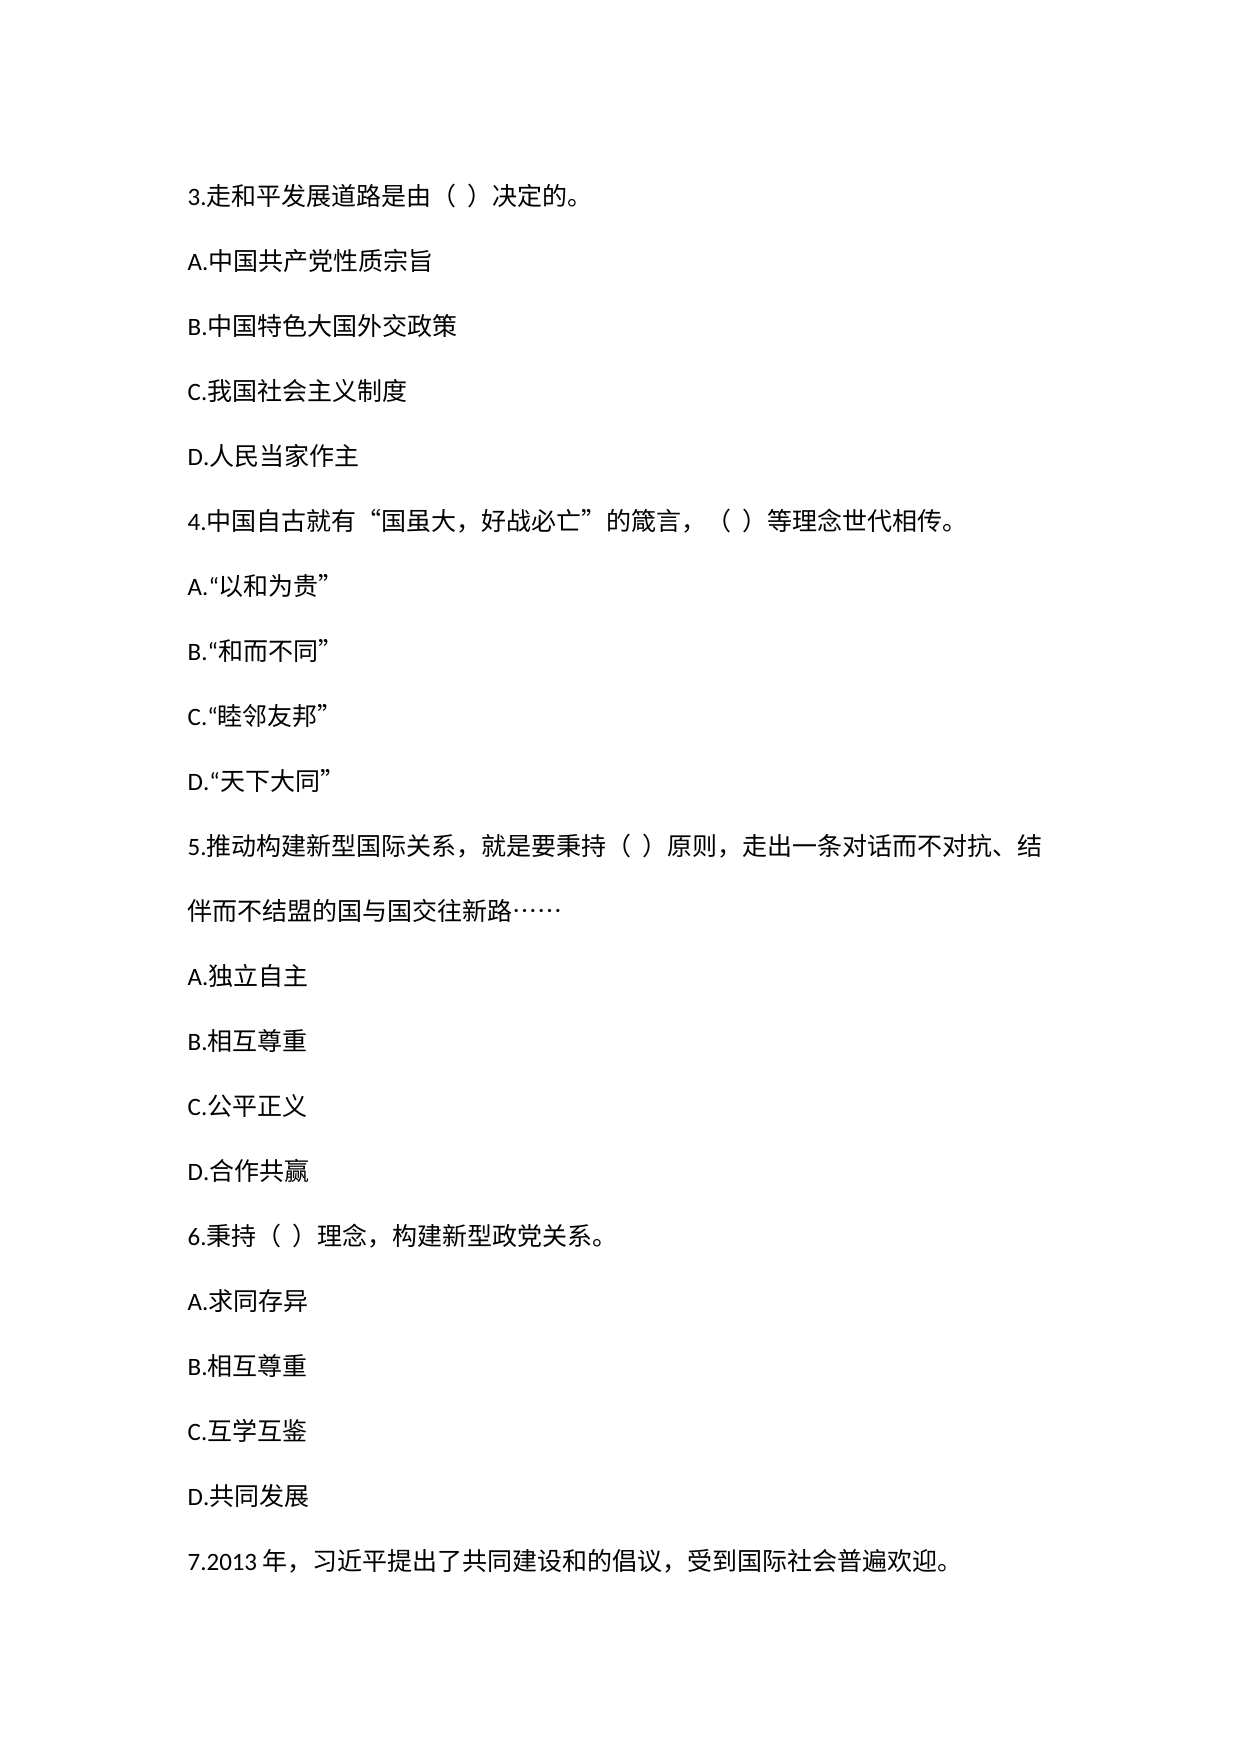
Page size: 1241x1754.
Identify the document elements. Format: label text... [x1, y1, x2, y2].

text D.合作共赢 [187, 1137, 1053, 1202]
text 5.推动构建新型国际关系，就是要秉持（ ）原则，走出一条对话而不对抗、结伴而不结盟的国与国交往新路…… [187, 812, 1053, 942]
text B.中国特色大国外交政策 [187, 292, 1053, 357]
text B.相互尊重 [187, 1332, 1053, 1397]
text C.公平正义 [187, 1072, 1053, 1137]
text 6.秉持（ ）理念，构建新型政党关系。 [187, 1202, 1053, 1267]
text D.“天下大同” [187, 747, 1053, 812]
text A.“以和为贵” [187, 552, 1053, 617]
text D.人民当家作主 [187, 422, 1053, 487]
text B.相互尊重 [187, 1007, 1053, 1072]
text 3.走和平发展道路是由（ ）决定的。 [187, 162, 1053, 227]
text A.中国共产党性质宗旨 [187, 227, 1053, 292]
text A.独立自主 [187, 942, 1053, 1007]
text B.“和而不同” [187, 617, 1053, 682]
text 7.2013年，习近平提出了共同建设和的倡议，受到国际社会普遍欢迎。 [187, 1527, 1053, 1592]
text C.我国社会主义制度 [187, 357, 1053, 422]
text C.“睦邻友邦” [187, 682, 1053, 747]
text C.互学互鉴 [187, 1397, 1053, 1462]
text D.共同发展 [187, 1462, 1053, 1527]
text 4.中国自古就有“国虽大，好战必亡”的箴言，（ ）等理念世代相传。 [187, 487, 1053, 552]
text A.求同存异 [187, 1267, 1053, 1332]
